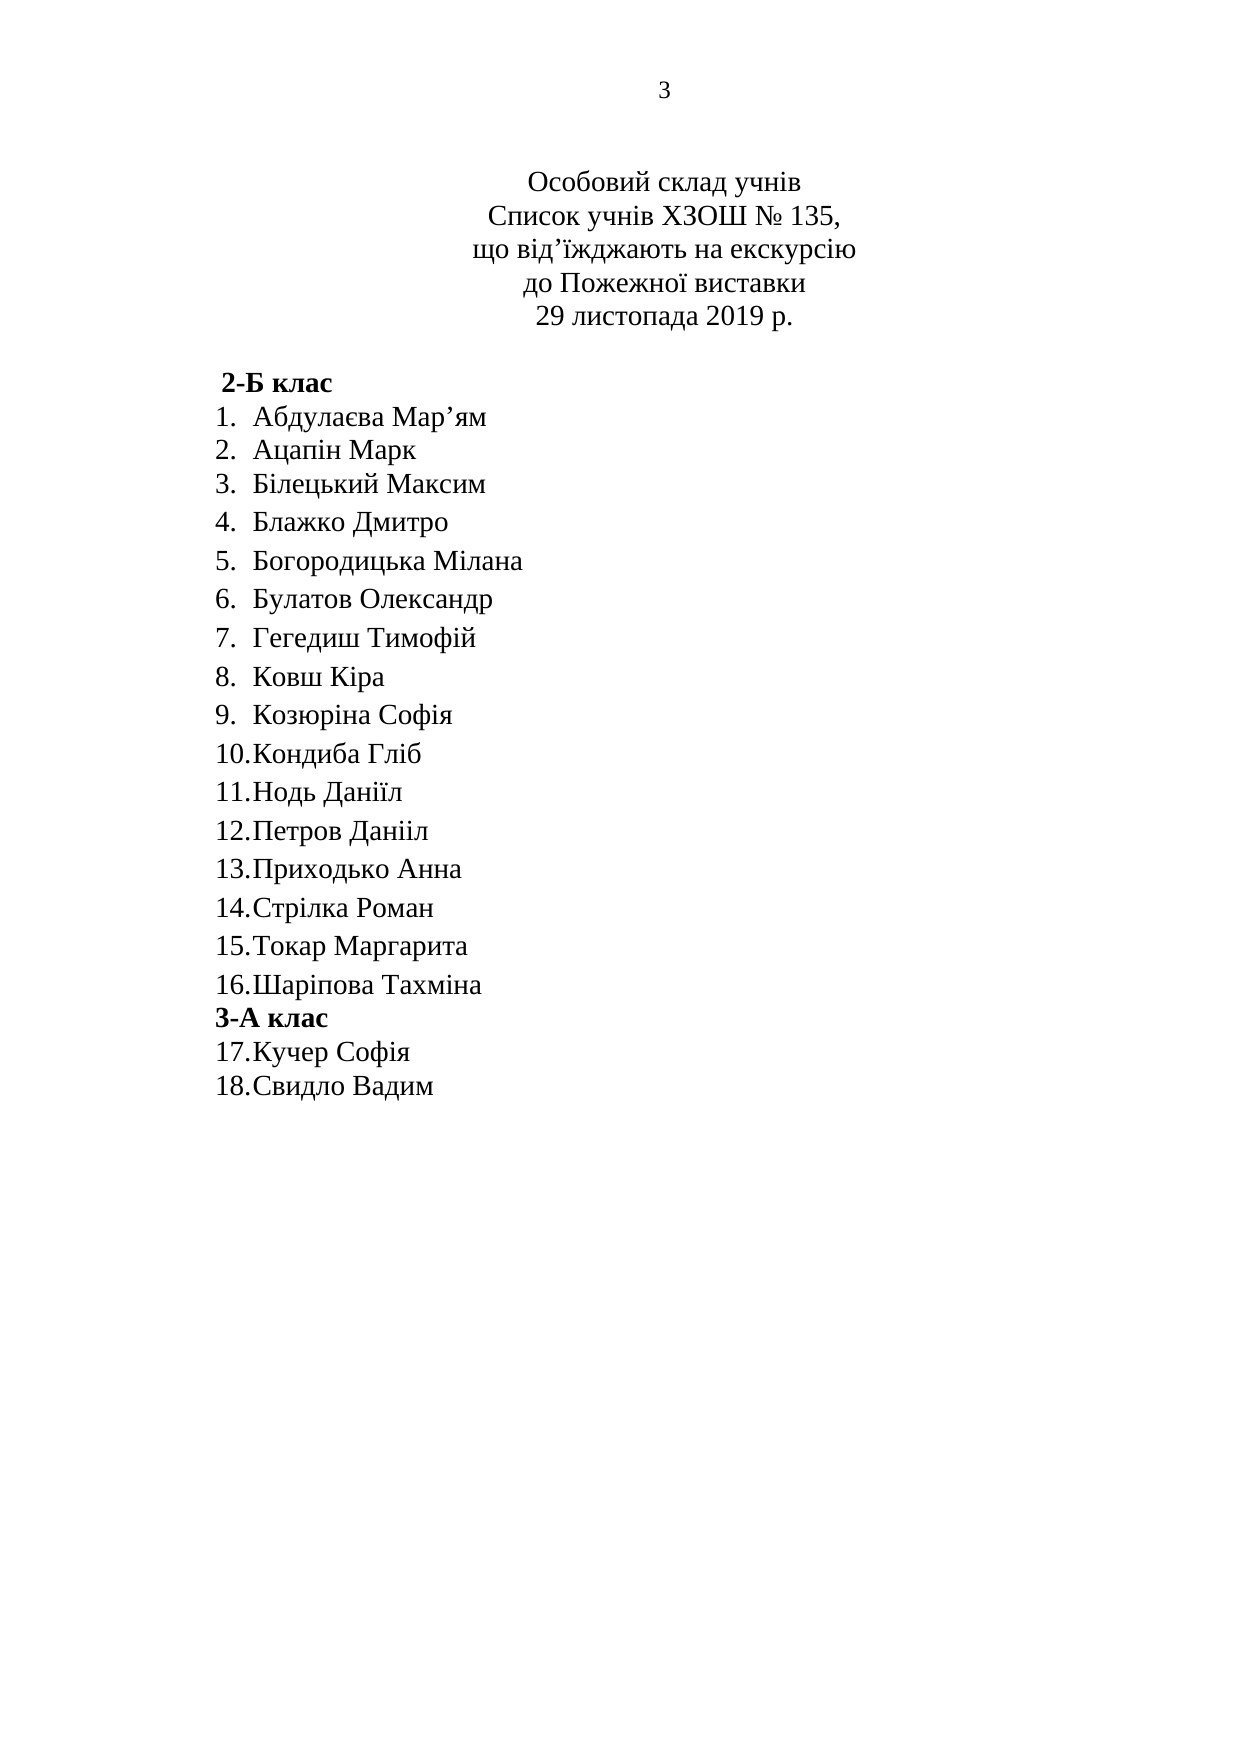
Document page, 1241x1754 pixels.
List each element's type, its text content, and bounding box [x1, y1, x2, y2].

text 3-А клас [215, 1001, 1152, 1034]
text 2-Б клас [177, 365, 1152, 399]
text до Пожежної виставки [177, 265, 1152, 298]
text Список учнів ХЗОШ № 135, [177, 198, 1152, 231]
list Богородицька Мілана [215, 543, 1152, 577]
list Гегедиш Тимофій [215, 620, 1152, 654]
list Абдулаєва Мар’ям [215, 399, 1152, 432]
text 29 листопада 2019 р. [177, 298, 1152, 332]
list Ковш Кіра [215, 659, 1152, 692]
text Особовий склад учнів [177, 164, 1152, 198]
list Кучер Софія [215, 1034, 1152, 1068]
text що від’їжджають на екскурсію [177, 231, 1152, 265]
list Токар Маргарита [215, 928, 1152, 962]
list Білецький Максим [215, 466, 1152, 499]
list Блажко Дмитро [215, 504, 1152, 538]
list Козюріна Софія [215, 697, 1152, 731]
list Стрілка Роман [215, 890, 1152, 923]
list Приходько Анна [215, 851, 1152, 885]
list Ацапін Марк [215, 432, 1152, 466]
list Нодь Даніїл [215, 774, 1152, 808]
list Шаріпова Тахміна [215, 967, 1152, 1001]
list Булатов Олександр [215, 582, 1152, 615]
list Петров Данііл [215, 813, 1152, 846]
list Свидло Вадим [215, 1068, 1152, 1101]
list Кондиба Гліб [215, 736, 1152, 769]
